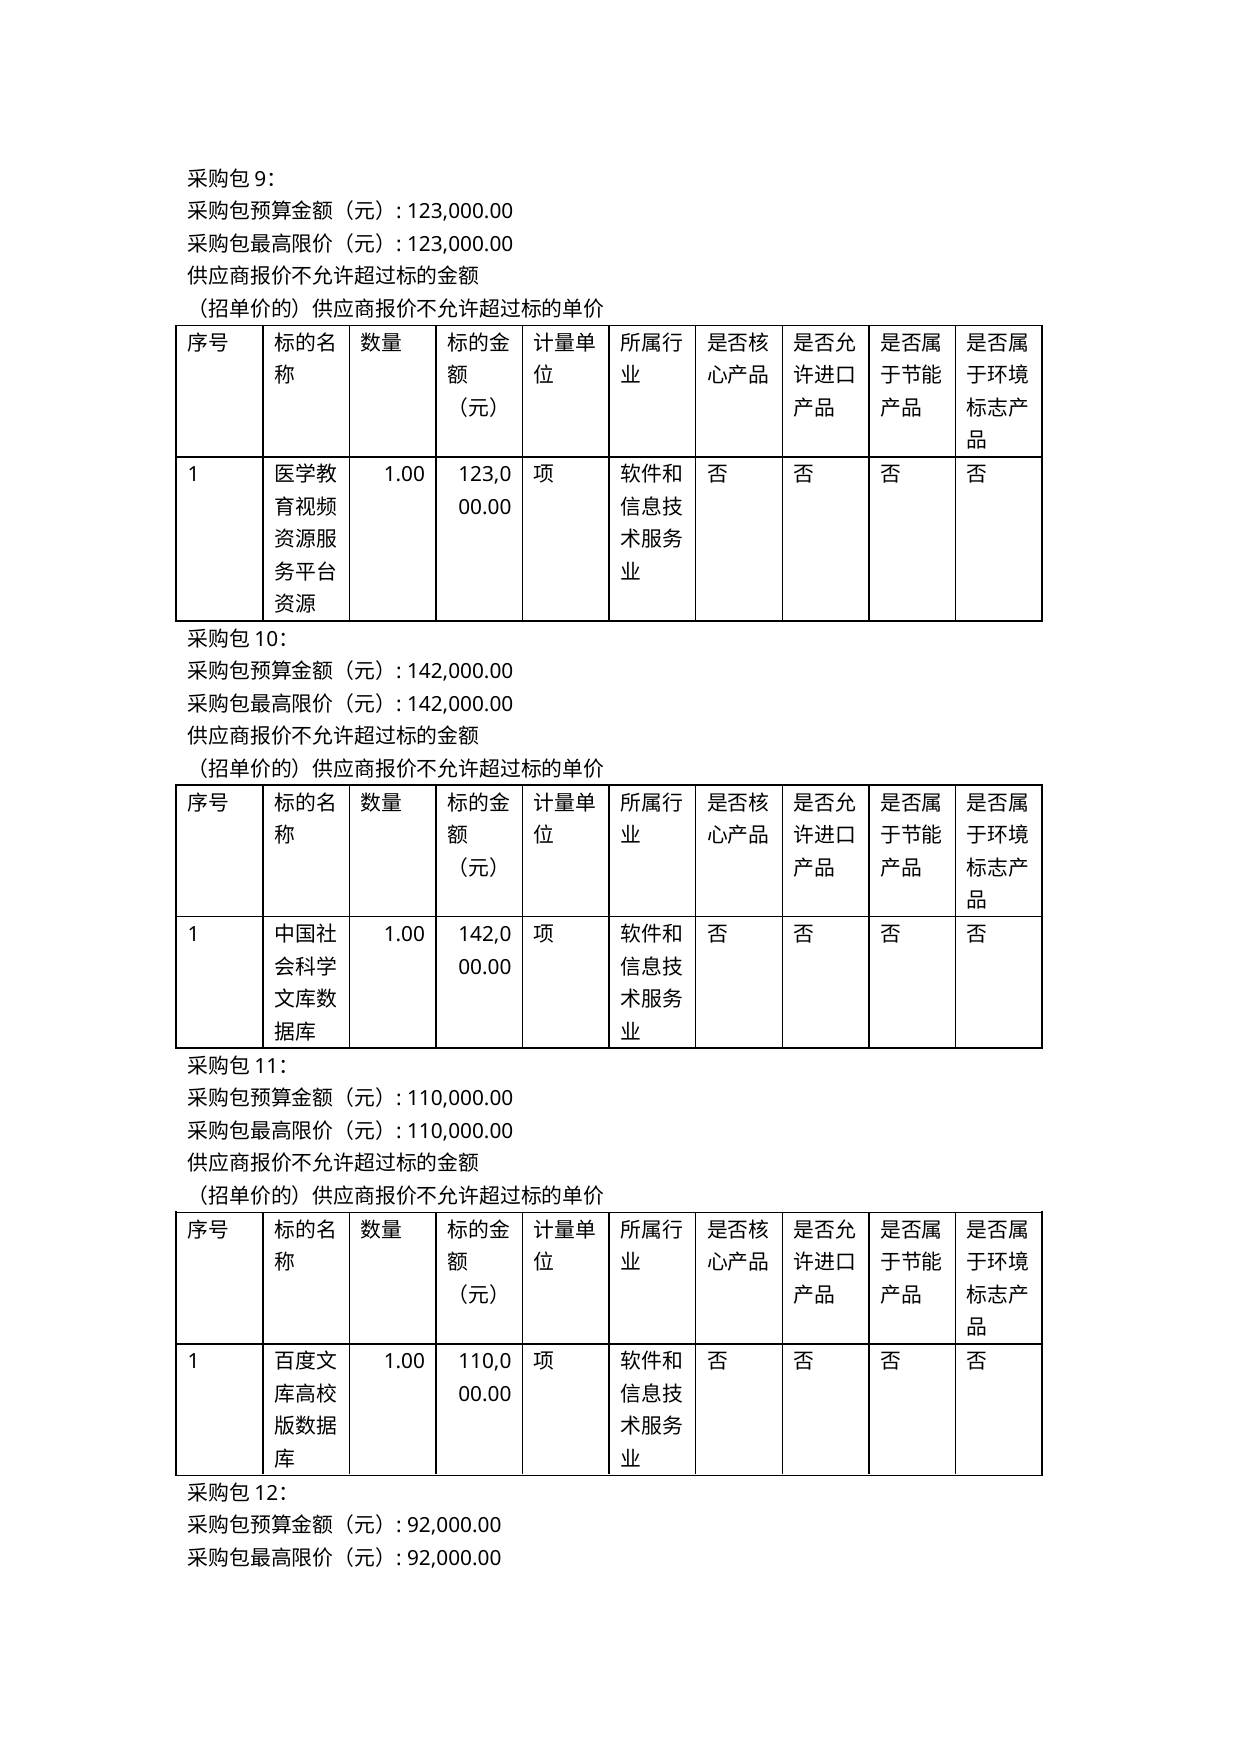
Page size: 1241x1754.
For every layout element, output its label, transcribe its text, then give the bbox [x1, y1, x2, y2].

table_cell 否 [870, 458, 955, 620]
text 供应商报价不允许超过标的金额 [187, 1146, 1053, 1179]
table_cell 1.00 [350, 917, 435, 1047]
table_header 所属行业 [610, 1213, 695, 1343]
table_header 是否核心产品 [696, 326, 782, 456]
table_cell 1 [177, 917, 262, 1047]
table_cell 否 [783, 917, 868, 1047]
text 采购包预算金额（元）: 142,000.00 [187, 654, 1053, 687]
table_header 是否允许进口产品 [783, 786, 868, 916]
text （招单价的）供应商报价不允许超过标的单价 [187, 1179, 1053, 1211]
text 采购包最高限价（元）: 110,000.00 [187, 1114, 1053, 1146]
table_header 是否核心产品 [696, 1213, 782, 1343]
table_header 是否允许进口产品 [783, 326, 868, 456]
table_header 是否属于环境标志产品 [956, 786, 1041, 916]
table_cell 1.00 [350, 1345, 435, 1474]
table_header 标的金额 （元） [437, 1213, 522, 1343]
table_header 是否属于节能产品 [870, 786, 955, 916]
table_header 所属行业 [610, 326, 695, 456]
text 供应商报价不允许超过标的金额 [187, 259, 1053, 292]
table_cell 软件和信息技术服务业 [610, 458, 695, 620]
text 采购包最高限价（元）: 142,000.00 [187, 687, 1053, 719]
table_cell 123,000.00 [437, 458, 522, 620]
table_cell 否 [956, 458, 1041, 620]
table_cell 医学教育视频资源服务平台资源 [264, 458, 349, 620]
table_header 所属行业 [610, 786, 695, 916]
table_header 标的金额 （元） [437, 786, 522, 916]
table_cell 软件和信息技术服务业 [610, 1345, 695, 1474]
table_header 数量 [350, 1213, 435, 1343]
table_header 计量单位 [523, 786, 608, 916]
table_cell 否 [696, 458, 782, 620]
table_header 是否属于环境标志产品 [956, 1213, 1041, 1343]
table_header 计量单位 [523, 1213, 608, 1343]
text （招单价的）供应商报价不允许超过标的单价 [187, 752, 1053, 784]
table_cell 否 [783, 458, 868, 620]
table_header 数量 [350, 326, 435, 456]
table_cell 项 [523, 458, 608, 620]
table_header 数量 [350, 786, 435, 916]
table_header 是否允许进口产品 [783, 1213, 868, 1343]
table_header 标的名称 [264, 1213, 349, 1343]
table_cell 否 [956, 1345, 1041, 1474]
table_header 序号 [177, 326, 262, 456]
table_header 是否属于环境标志产品 [956, 326, 1041, 456]
table_header 序号 [177, 786, 262, 916]
table_cell 1.00 [350, 458, 435, 620]
table_cell 否 [783, 1345, 868, 1474]
table_cell 百度文库高校版数据库 [264, 1345, 349, 1474]
text 采购包9： [187, 162, 1053, 194]
table_cell 110,000.00 [437, 1345, 522, 1474]
table_header 是否属于节能产品 [870, 326, 955, 456]
table_header 是否属于节能产品 [870, 1213, 955, 1343]
table_header 标的名称 [264, 326, 349, 456]
table_cell 1 [177, 1345, 262, 1474]
table_cell 项 [523, 917, 608, 1047]
text 采购包预算金额（元）: 92,000.00 [187, 1508, 1053, 1541]
text 采购包11： [187, 1049, 1053, 1081]
table_cell 否 [870, 917, 955, 1047]
table_header 标的名称 [264, 786, 349, 916]
text 采购包最高限价（元）: 92,000.00 [187, 1541, 1053, 1573]
table_header 是否核心产品 [696, 786, 782, 916]
table_cell 否 [956, 917, 1041, 1047]
table_cell 142,000.00 [437, 917, 522, 1047]
table_cell 项 [523, 1345, 608, 1474]
table_header 计量单位 [523, 326, 608, 456]
table_cell 中国社会科学文库数据库 [264, 917, 349, 1047]
table_cell 软件和信息技术服务业 [610, 917, 695, 1047]
text 采购包预算金额（元）: 110,000.00 [187, 1081, 1053, 1114]
text 采购包12： [187, 1476, 1053, 1508]
text （招单价的）供应商报价不允许超过标的单价 [187, 292, 1053, 324]
table_cell 否 [696, 917, 782, 1047]
text 采购包最高限价（元）: 123,000.00 [187, 227, 1053, 259]
table_header 标的金额 （元） [437, 326, 522, 456]
table_cell 否 [870, 1345, 955, 1474]
text 供应商报价不允许超过标的金额 [187, 719, 1053, 752]
text 采购包10： [187, 622, 1053, 654]
text 采购包预算金额（元）: 123,000.00 [187, 194, 1053, 227]
table_header 序号 [177, 1213, 262, 1343]
table_cell 1 [177, 458, 262, 620]
table_cell 否 [696, 1345, 782, 1474]
